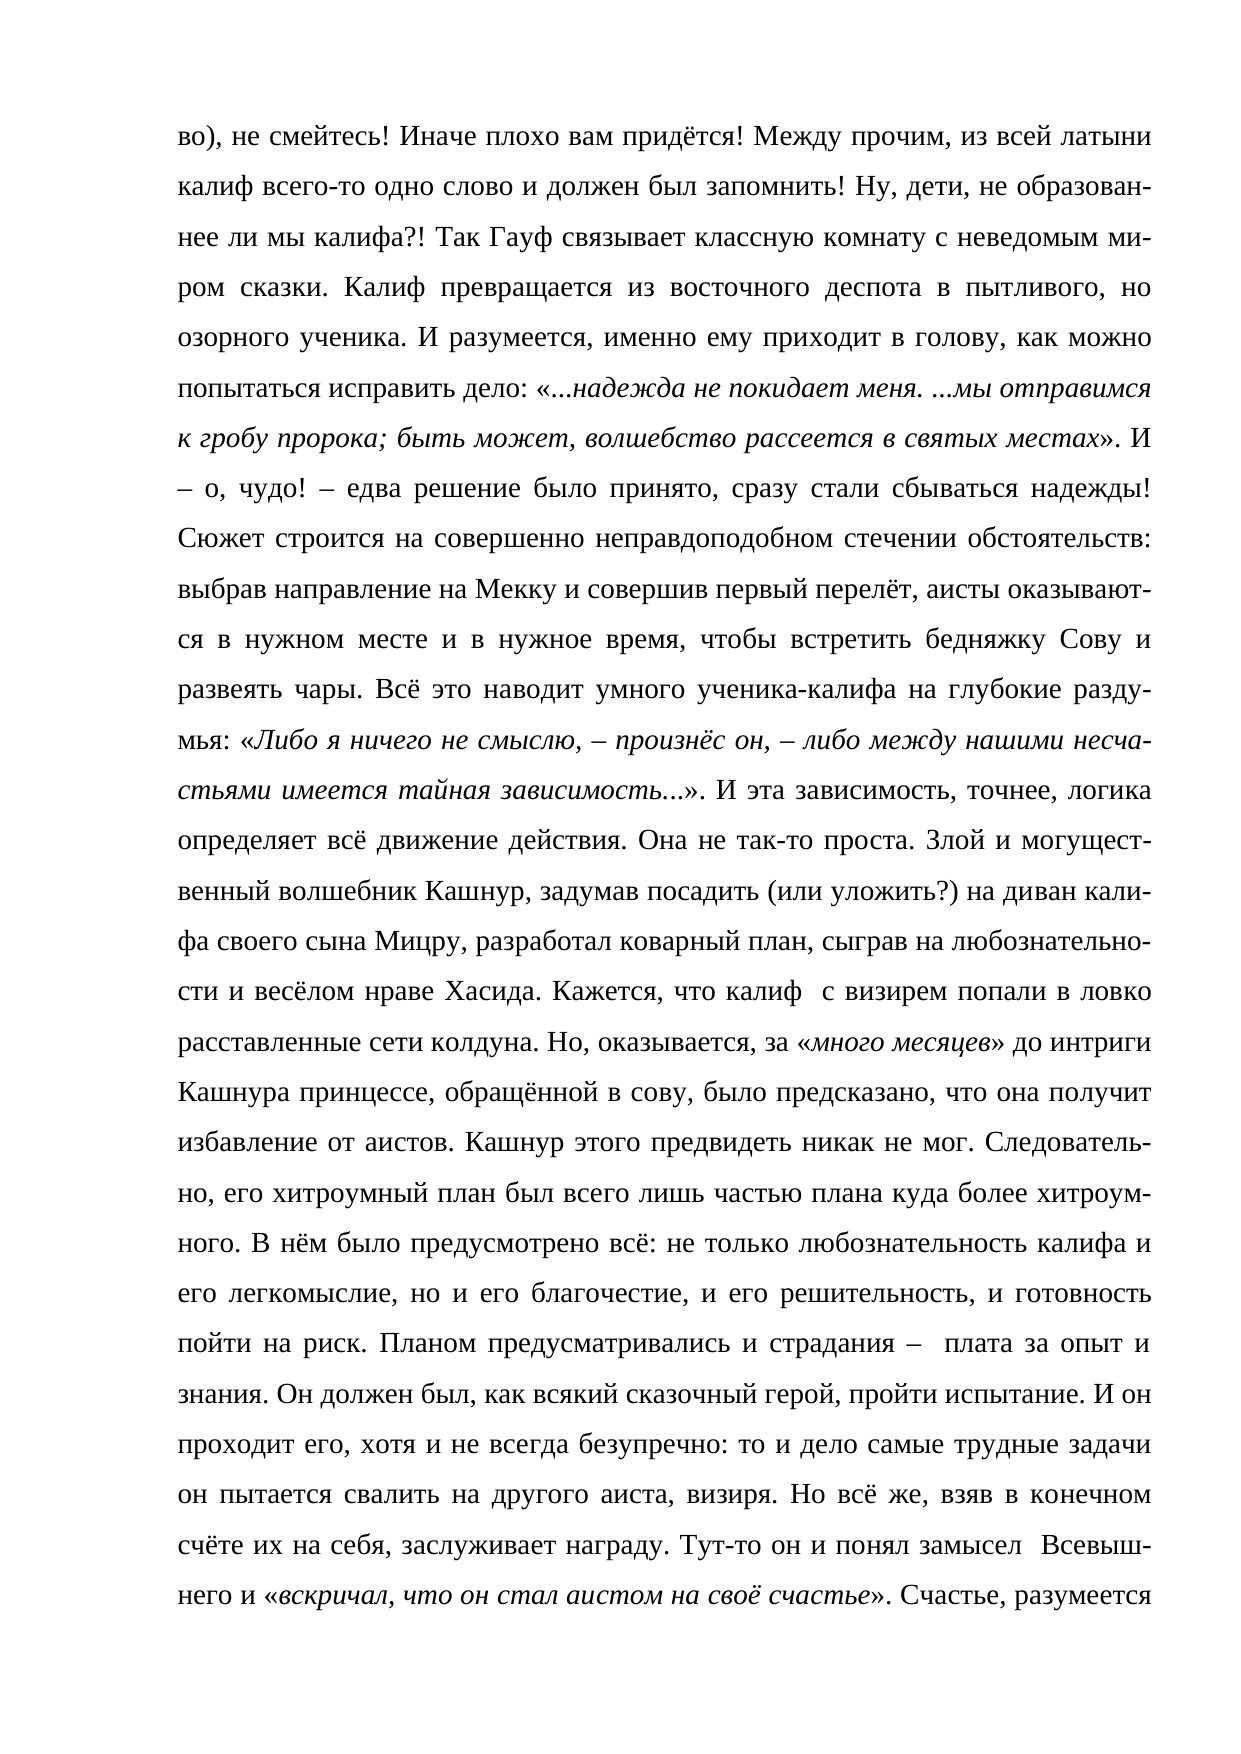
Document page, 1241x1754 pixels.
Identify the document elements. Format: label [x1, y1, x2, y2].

text [177, 118, 1152, 1611]
